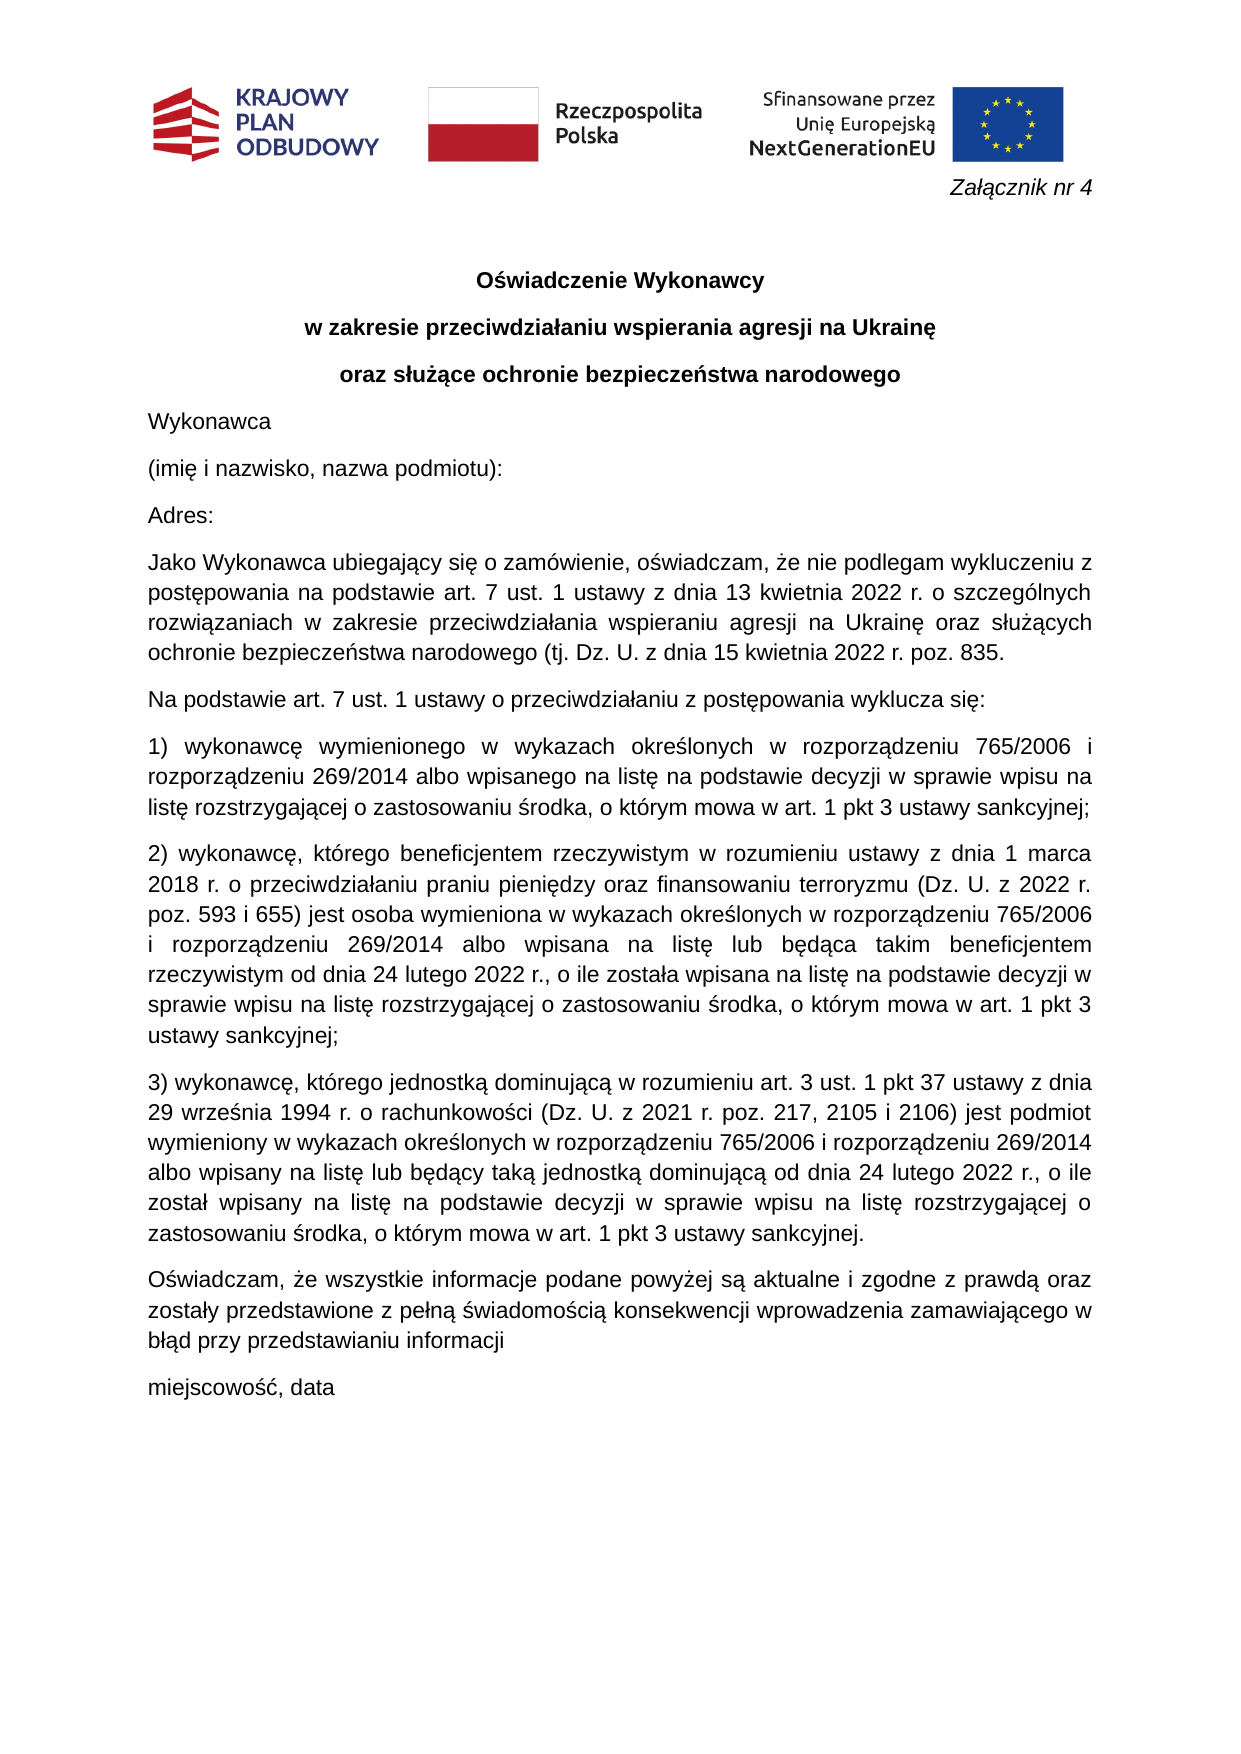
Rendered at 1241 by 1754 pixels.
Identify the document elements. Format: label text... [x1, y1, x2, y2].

text Oświadczenie Wykonawcy [148, 267, 1093, 294]
text oraz służące ochronie bezpieczeństwa narodowego [148, 361, 1093, 388]
text 2) wykonawcę, którego beneficjentem rzeczywistym w rozumieniu ustawy z dnia 1 marca 2018 r. o przeciwdziałaniu praniu pieniędzy oraz finansowaniu terroryzmu (Dz. U. z 2022 r. poz. 593 i 655) jest osoba wymieniona w wykazach określonych w rozporządzeniu 765/2006 i rozporządzeniu 269/2014 albo wpisana na listę lub będąca takim beneficjentem rzeczywistym od dnia 24 lutego 2022 r., o ile została wpisana na listę na podstawie decyzji w sprawie wpisu na listę rozstrzygającej o zastosowaniu środka, o którym mowa w art. 1 pkt 3 ustawy sankcyjnej; [148, 840, 1093, 1048]
text Wykonawca [148, 408, 1093, 434]
picture [147, 73, 1074, 174]
text Jako Wykonawca ubiegający się o zamówienie, oświadczam, że nie podlegam wykluczeniu z postępowania na podstawie art. 7 ust. 1 ustawy z dnia 13 kwietnia 2022 r. o szczególnych rozwiązaniach w zakresie przeciwdziałania wspieraniu agresji na Ukrainę oraz służących ochronie bezpieczeństwa narodowego (tj. Dz. U. z dnia 15 kwietnia 2022 r. poz. 835. [148, 549, 1093, 666]
text miejscowość, data [148, 1374, 1093, 1400]
text Załącznik nr 4 [148, 174, 1093, 200]
text 1) wykonawcę wymienionego w wykazach określonych w rozporządzeniu 765/2006 i rozporządzeniu 269/2014 albo wpisanego na listę na podstawie decyzji w sprawie wpisu na listę rozstrzygającej o zastosowaniu środka, o którym mowa w art. 1 pkt 3 ustawy sankcyjnej; [148, 733, 1093, 820]
text w zakresie przeciwdziałaniu wspierania agresji na Ukrainę [148, 314, 1093, 341]
text Oświadczam, że wszystkie informacje podane powyżej są aktualne i zgodne z prawdą oraz zostały przedstawione z pełną świadomością konsekwencji wprowadzenia zamawiającego w błąd przy przedstawianiu informacji [148, 1266, 1093, 1353]
text Na podstawie art. 7 ust. 1 ustawy o przeciwdziałaniu z postępowania wyklucza się: [148, 686, 1093, 713]
text Adres: [148, 502, 1093, 528]
text (imię i nazwisko, nazwa podmiotu): [148, 455, 1093, 481]
text 3) wykonawcę, którego jednostką dominującą w rozumieniu art. 3 ust. 1 pkt 37 ustawy z dnia 29 września 1994 r. o rachunkowości (Dz. U. z 2021 r. poz. 217, 2105 i 2106) jest podmiot wymieniony w wykazach określonych w rozporządzeniu 765/2006 i rozporządzeniu 269/2014 albo wpisany na listę lub będący taką jednostką dominującą od dnia 24 lutego 2022 r., o ile został wpisany na listę na podstawie decyzji w sprawie wpisu na listę rozstrzygającej o zastosowaniu środka, o którym mowa w art. 1 pkt 3 ustawy sankcyjnej. [148, 1068, 1093, 1246]
